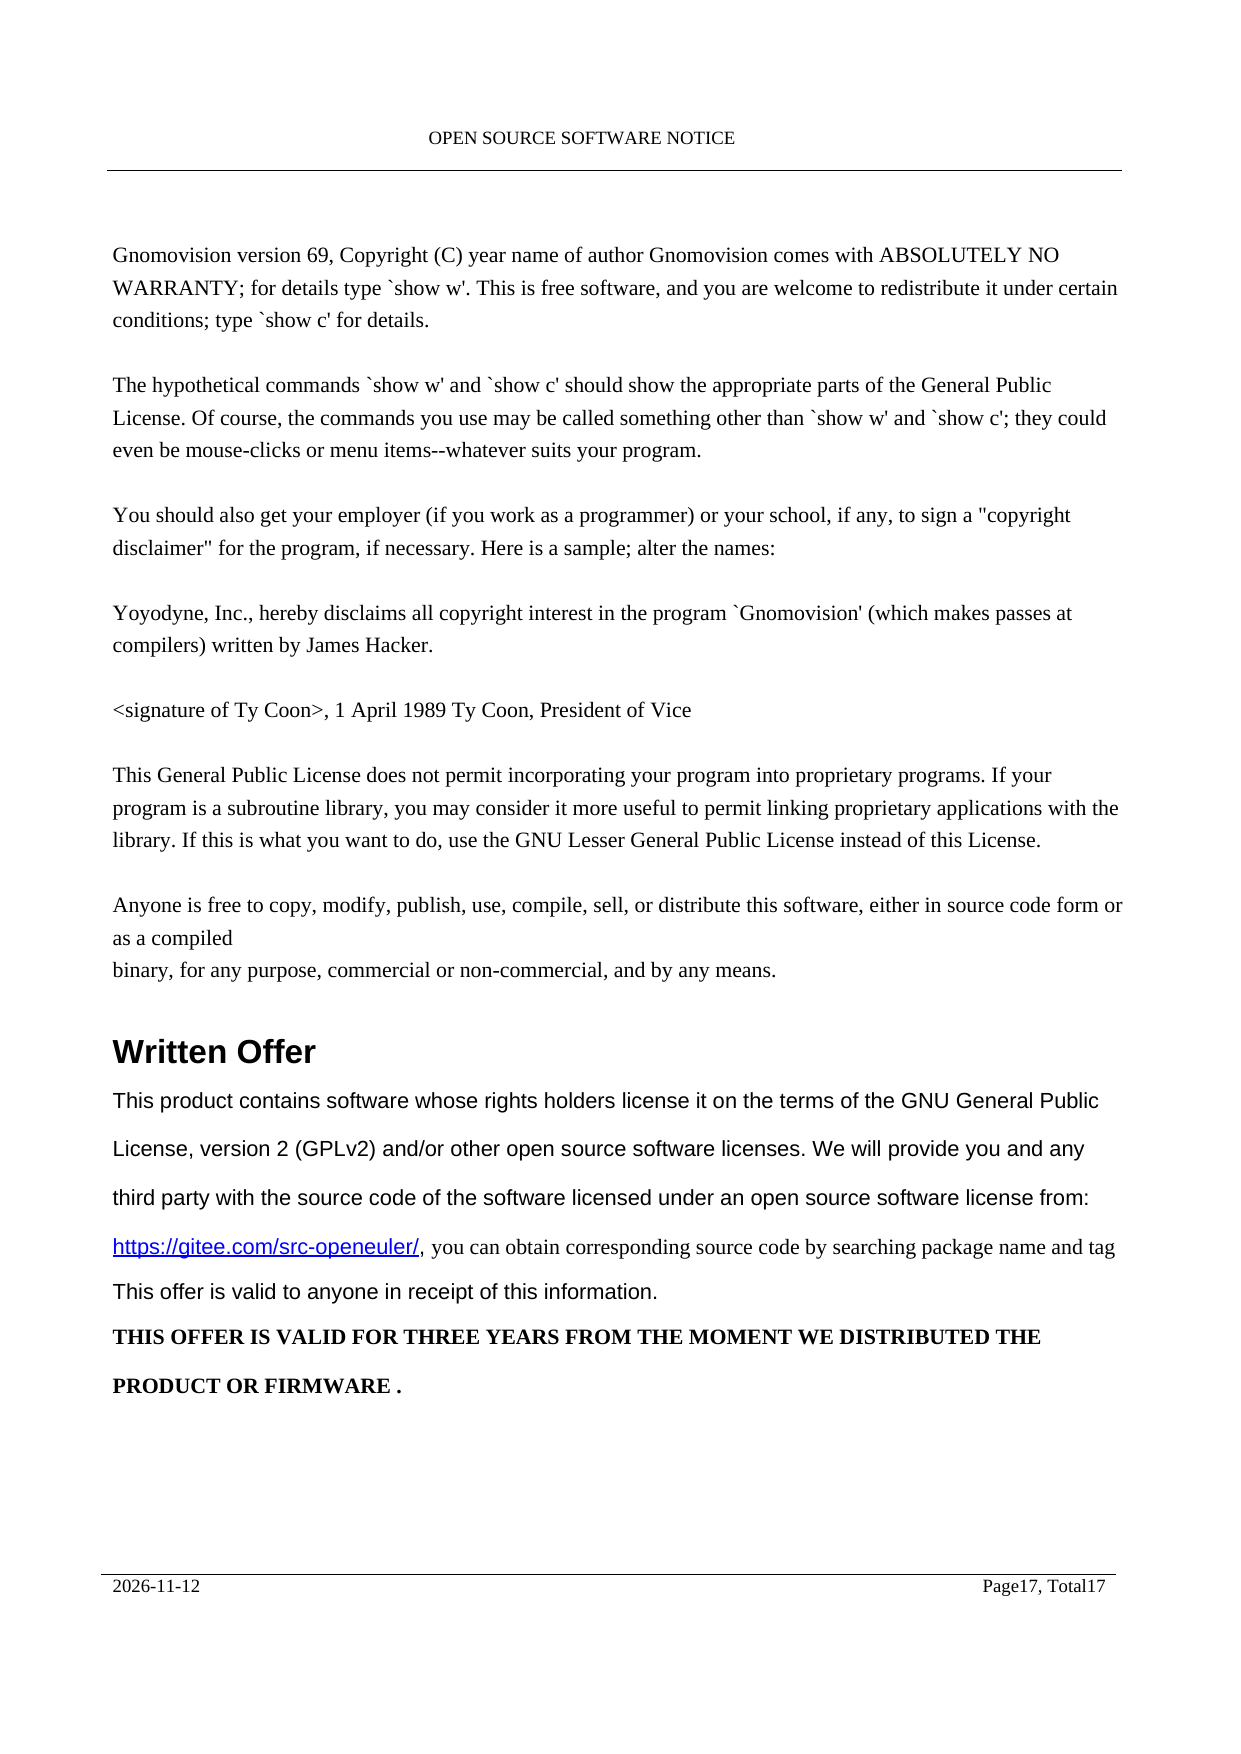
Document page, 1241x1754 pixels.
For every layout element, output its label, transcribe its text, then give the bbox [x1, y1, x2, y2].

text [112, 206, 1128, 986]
text This offer is valid for three years from the moment we distributed the product or firmware . [112, 1320, 1128, 1402]
text This offer is valid to anyone in receipt of this information. [112, 1275, 1128, 1308]
text This product contains software whose rights holders license it on the terms of the GNU General Public License, version 2 (GPLv2) and/or other open source software licenses. We will provide you and any third party with the source code of the software licensed under an open source software license from: https://gitee.com/src-openeuler/, you can obtain corresponding source code by searching package name and tag [112, 1084, 1128, 1263]
text Written Offer [112, 1019, 1128, 1084]
